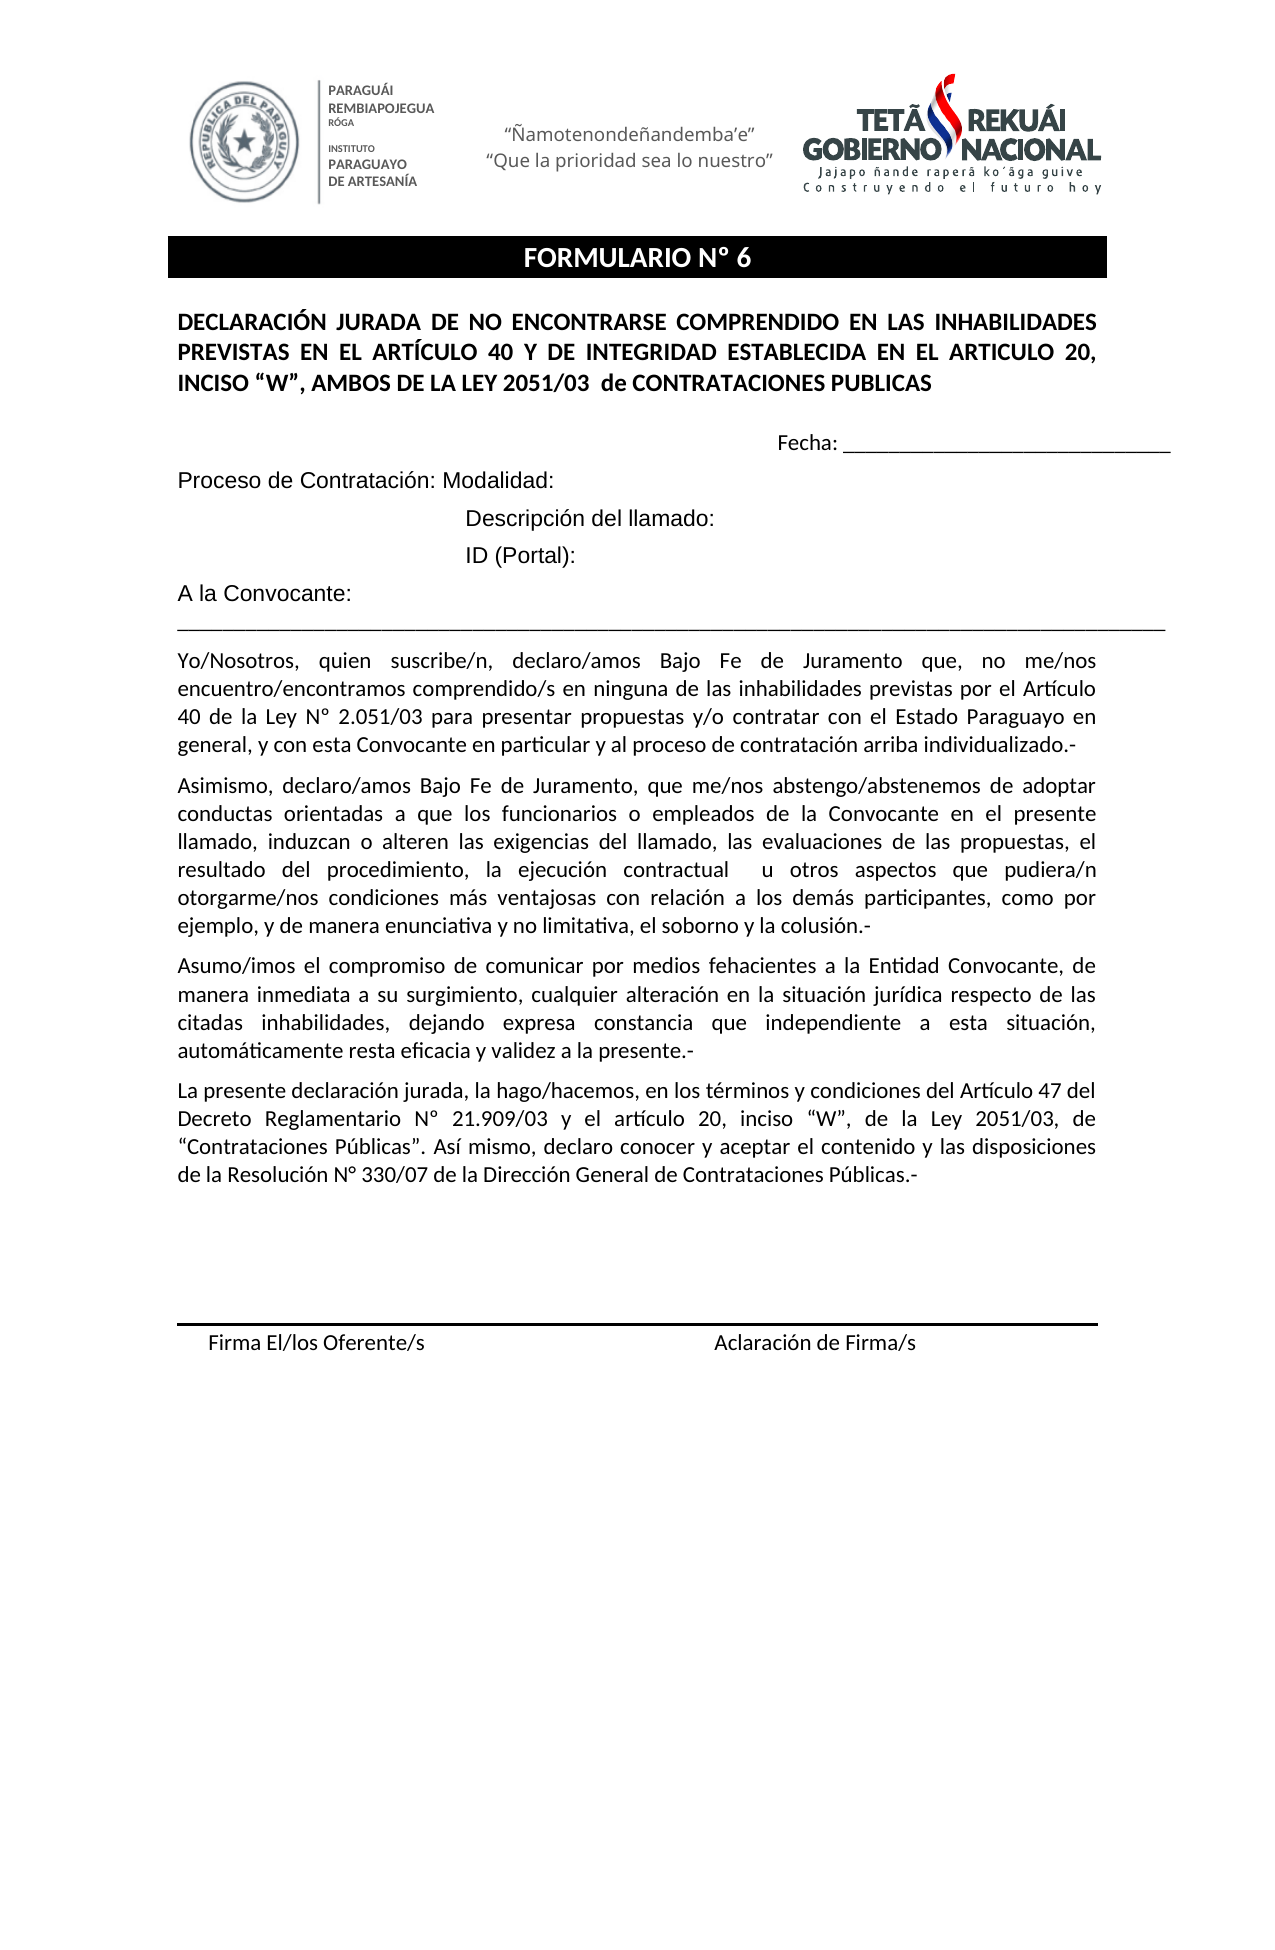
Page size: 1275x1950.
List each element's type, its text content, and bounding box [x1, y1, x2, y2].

text Asumo/imos el compromiso de comunicar por medios fehacientes a la Entidad Convocante, de manera inmediata a su surgimiento, cualquier alteración en la situación jurídica respecto de las citadas inhabilidades, dejando expresa constancia que independiente a esta situación, automáticamente resta eficacia y validez a la presente.- [177, 952, 1098, 1064]
picture [180, 73, 332, 208]
text Yo/Nosotros, quien suscribe/n, declaro/amos Bajo Fe de Juramento que, no me/nos encuentro/encontramos comprendido/s en ninguna de las inhabilidades previstas por el Artículo 40 de la Ley Nº 2.051/03 para presentar propuestas y/o contratar con el Estado Paraguayo en general, y con esta Convocante en particular y al proceso de contratación arriba individualizado.- [177, 646, 1098, 758]
text Firma El/los Oferente/s Aclaración de Firma/s [177, 1326, 1098, 1356]
text Asimismo, declaro/amos Bajo Fe de Juramento, que me/nos abstengo/abstenemos de adoptar conductas orientadas a que los funcionarios o empleados de la Convocante en el presente llamado, induzcan o alteren las exigencias del llamado, las evaluaciones de las propuestas, el resultado del procedimiento, la ejecución contractual u otros aspectos que pudiera/n otorgarme/nos condiciones más ventajosas con relación a los demás participantes, como por ejemplo, y de manera enunciativa y no limitativa, el soborno y la colusión.- [177, 771, 1098, 939]
text DECLARACIÓN JURADA DE NO ENCONTRARSE COMPRENDIDO EN LAS INHABILIDADES PREVISTAS EN EL ARTÍCULO 40 Y DE INTEGRIDAD ESTABLECIDA EN EL ARTICULO 20, INCISO “W”, AMBOS DE LA LEY 2051/03 de CONTRATACIONES PUBLICAS [177, 306, 1098, 397]
text A la Convocante: [177, 568, 1098, 606]
text Proceso de Contratación: Modalidad: [177, 456, 1098, 493]
text Fecha: [777, 428, 1098, 456]
text Descripción del llamado: [440, 493, 1098, 531]
text FORMULARIO Nº 6 [169, 237, 1106, 277]
text La presente declaración jurada, la hago/hacemos, en los términos y condiciones del Artículo 47 del Decreto Reglamentario Nº 21.909/03 y el artículo 20, inciso “W”, de la Ley 2051/03, de “Contrataciones Públicas”. Así mismo, declaro conocer y aceptar el contenido y las disposiciones de ° 330/07 de de Contrataciones Públicas.- [177, 1076, 1098, 1188]
text ID (Portal): [440, 531, 1098, 568]
